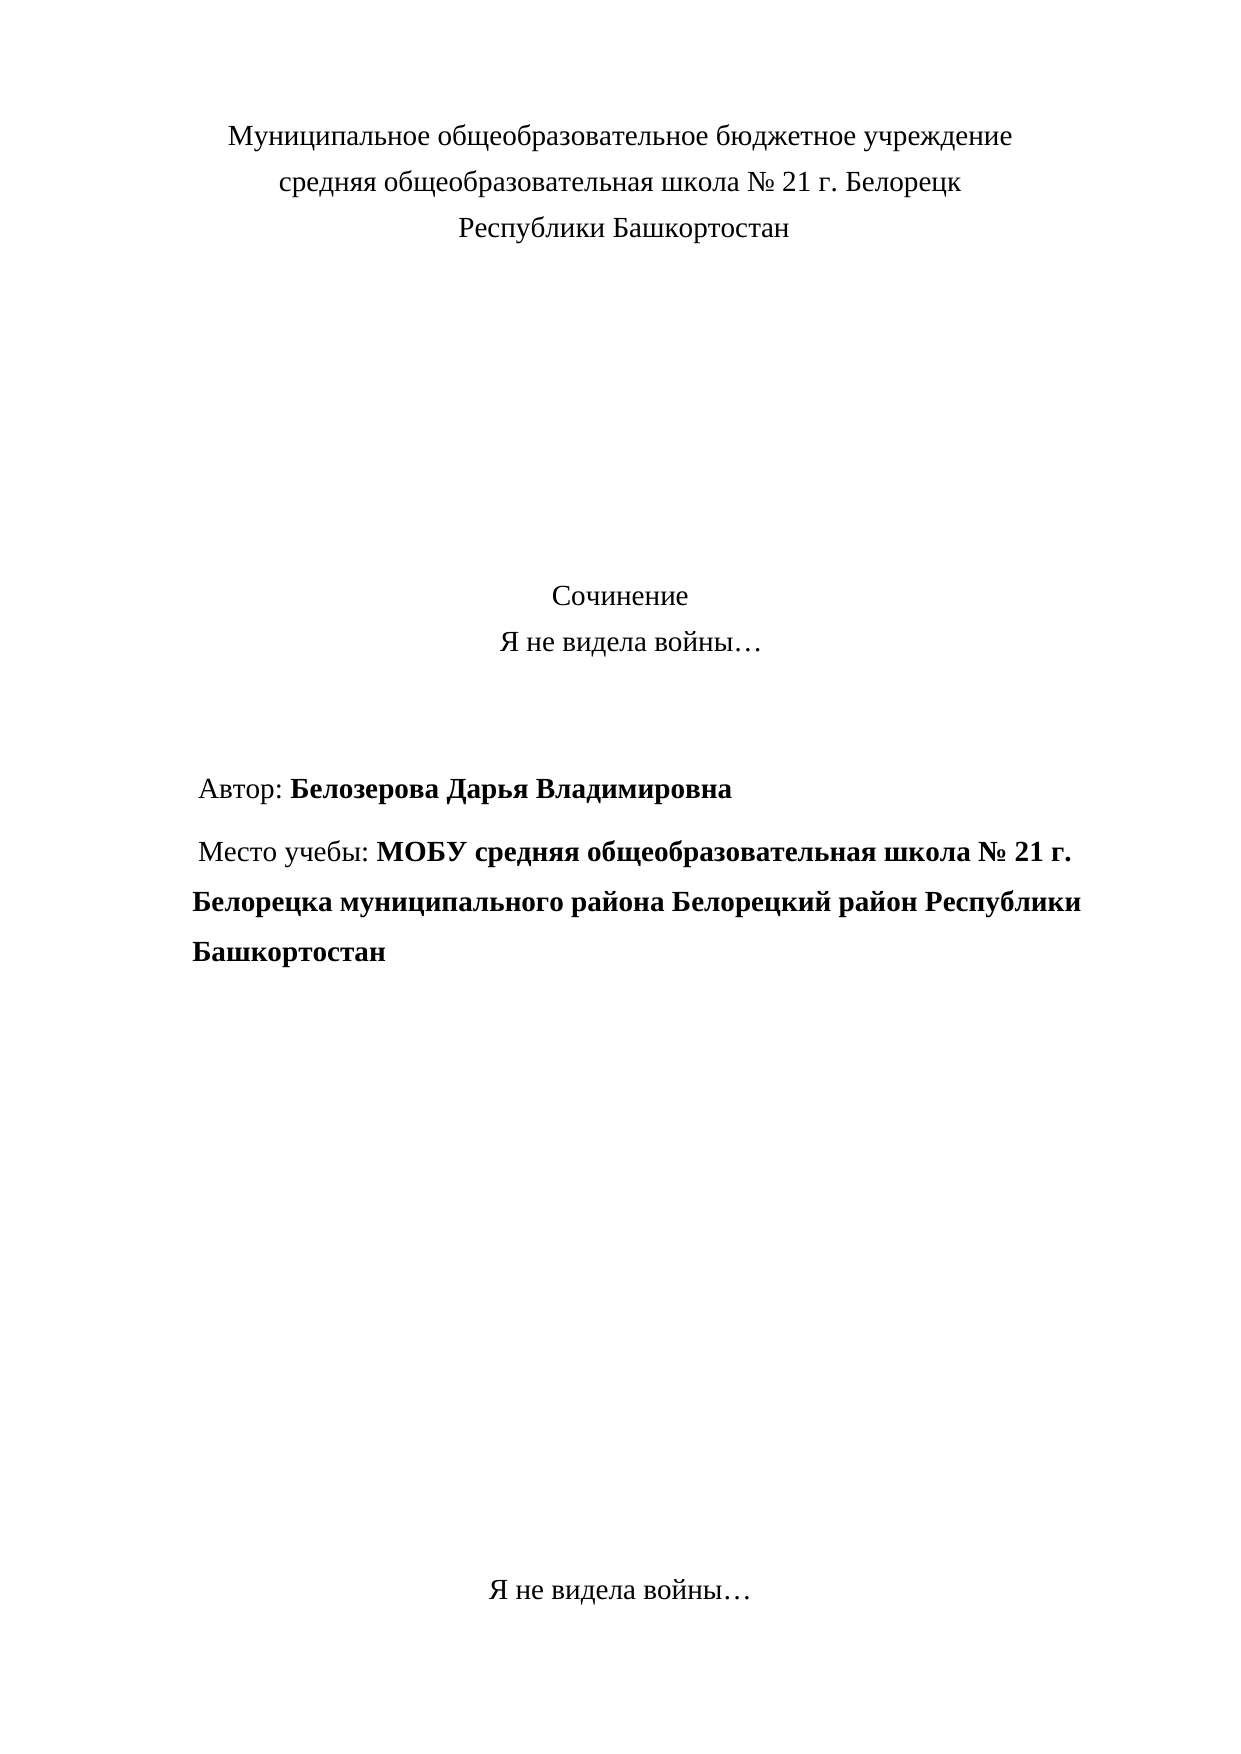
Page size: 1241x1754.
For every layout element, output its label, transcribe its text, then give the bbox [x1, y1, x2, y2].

text Автор: Белозерова Дарья Владимировна [148, 771, 1092, 804]
text Место учебы: МОБУ средняя общеобразовательная школа № 21 г. Белорецка муниципального района Белорецкий район Республики Башкортостан [192, 834, 1092, 968]
text Республики Башкортостан [148, 210, 1092, 244]
text средняя общеобразовательная школа № 21 г. Белорецк [148, 164, 1092, 198]
text Муниципальное общеобразовательное бюджетное учреждение [148, 118, 1092, 152]
text Сочинение [148, 578, 1092, 612]
text Я не видела войны… [148, 624, 1092, 658]
text Я не видела войны… [148, 1572, 1092, 1606]
